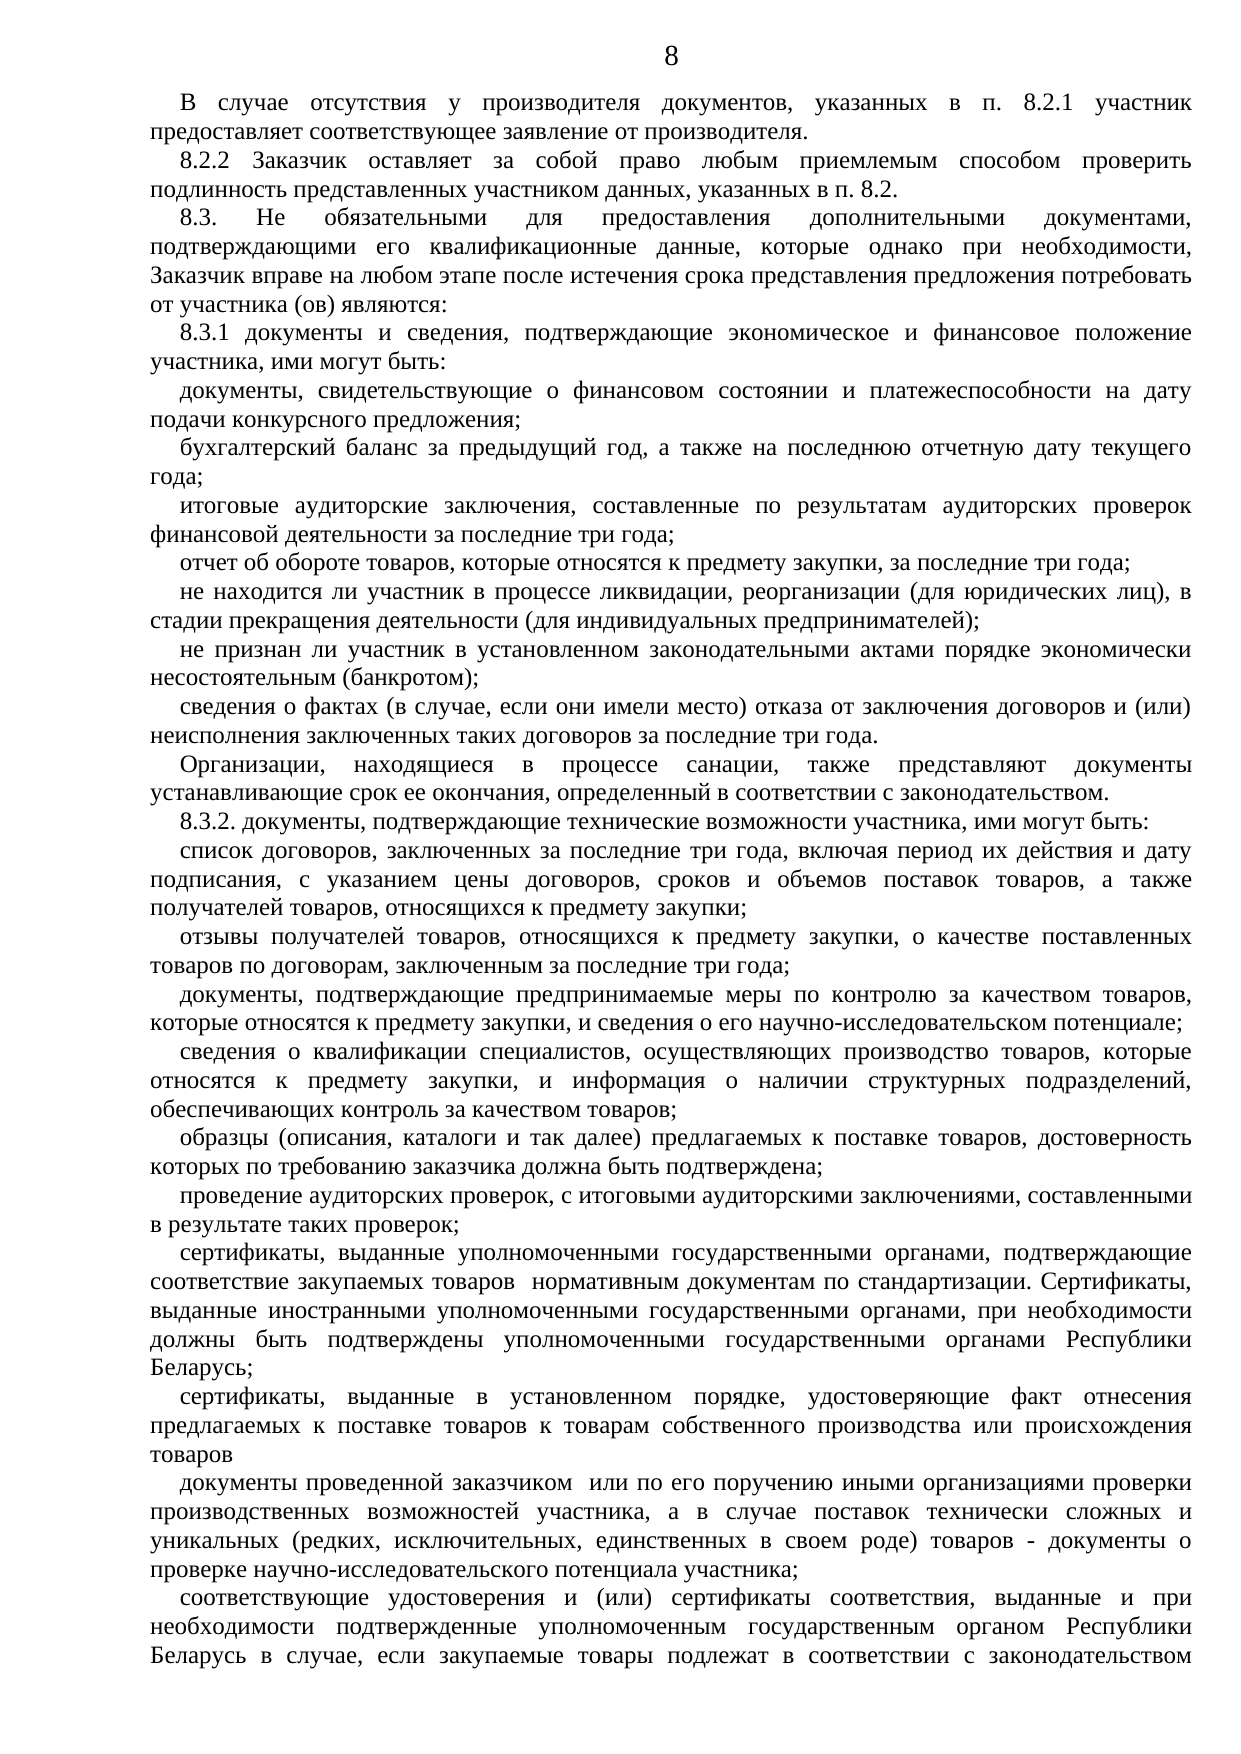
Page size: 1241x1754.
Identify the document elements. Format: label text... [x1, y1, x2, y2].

text сертификаты, выданные уполномоченными государственными органами, подтверждающие соответствие закупаемых товаров нормативным документам по стандартизации. Сертификаты, выданные иностранными уполномоченными государственными органами, при необходимости должны быть подтверждены уполномоченными государственными органами Республики Беларусь; [150, 1237, 1193, 1381]
text Организации, находящиеся в процессе санации, также представляют документы устанавливающие срок ее окончания, определенный в соответствии с законодательством. [150, 749, 1193, 806]
text проведение аудиторских проверок, с итоговыми аудиторскими заключениями, составленными в результате таких проверок; [150, 1180, 1193, 1237]
text документы проведенной заказчиком или по его поручению иными организациями проверки производственных возможностей участника, а в случае поставок технически сложных и уникальных (редких, исключительных, единственных в своем роде) товаров - документы о проверке научно-исследовательского потенциала участника; [150, 1467, 1193, 1582]
text не признан ли участник в установленном законодательными актами порядке экономически несостоятельным (банкротом); [150, 634, 1193, 691]
text отчет об обороте товаров, которые относятся к предмету закупки, за последние три года; [150, 547, 1193, 576]
text документы, свидетельствующие о финансовом состоянии и платежеспособности на дату подачи конкурсного предложения; [150, 375, 1193, 432]
text отзывы получателей товаров, относящихся к предмету закупки, о качестве поставленных товаров по договорам, заключенным за последние три года; [150, 921, 1193, 979]
text 8.3.1 документы и сведения, подтверждающие экономическое и финансовое положение участника, ими могут быть: [150, 317, 1193, 375]
text не находится ли участник в процессе ликвидации, реорганизации (для юридических лиц), в стадии прекращения деятельности (для индивидуальных предпринимателей); [150, 576, 1193, 634]
text итоговые аудиторские заключения, составленные по результатам аудиторских проверок финансовой деятельности за последние три года; [150, 490, 1193, 547]
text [150, 1582, 1193, 1669]
text 8.2.2 Заказчик оставляет за собой право любым приемлемым способом проверить подлинность представленных участником данных, указанных в п. 8.2. [150, 145, 1193, 202]
text бухгалтерский баланс за предыдущий год, а также на последнюю отчетную дату текущего года; [150, 432, 1193, 490]
text 8.3. Не обязательными для предоставления дополнительными документами, подтверждающими его квалификационные данные, которые однако при необходимости, Заказчик вправе на любом этапе после истечения срока представления предложения потребовать от участника (ов) являются: [150, 202, 1193, 317]
text В случае отсутствия у производителя документов, указанных в п. 8.2.1 участник предоставляет соответствующее заявление от производителя. [150, 87, 1193, 145]
text сертификаты, выданные в установленном порядке, удостоверяющие факт отнесения предлагаемых к поставке товаров к товарам собственного производства или происхождения товаров [150, 1381, 1193, 1467]
text список договоров, заключенных за последние три года, включая период их действия и дату подписания, с указанием цены договоров, сроков и объемов поставок товаров, а также получателей товаров, относящихся к предмету закупки; [150, 835, 1193, 921]
text сведения о фактах (в случае, если они имели место) отказа от заключения договоров и (или) неисполнения заключенных таких договоров за последние три года. [150, 691, 1193, 749]
text образцы (описания, каталоги и так далее) предлагаемых к поставке товаров, достоверность которых по требованию заказчика должна быть подтверждена; [150, 1122, 1193, 1180]
text сведения о квалификации специалистов, осуществляющих производство товаров, которые относятся к предмету закупки, и информация о наличии структурных подразделений, обеспечивающих контроль за качеством товаров; [150, 1036, 1193, 1122]
text документы, подтверждающие предпринимаемые меры по контролю за качеством товаров, которые относятся к предмету закупки, и сведения о его научно-исследовательском потенциале; [150, 979, 1193, 1036]
text 8.3.2. документы, подтверждающие технические возможности участника, ими могут быть: [150, 806, 1193, 835]
